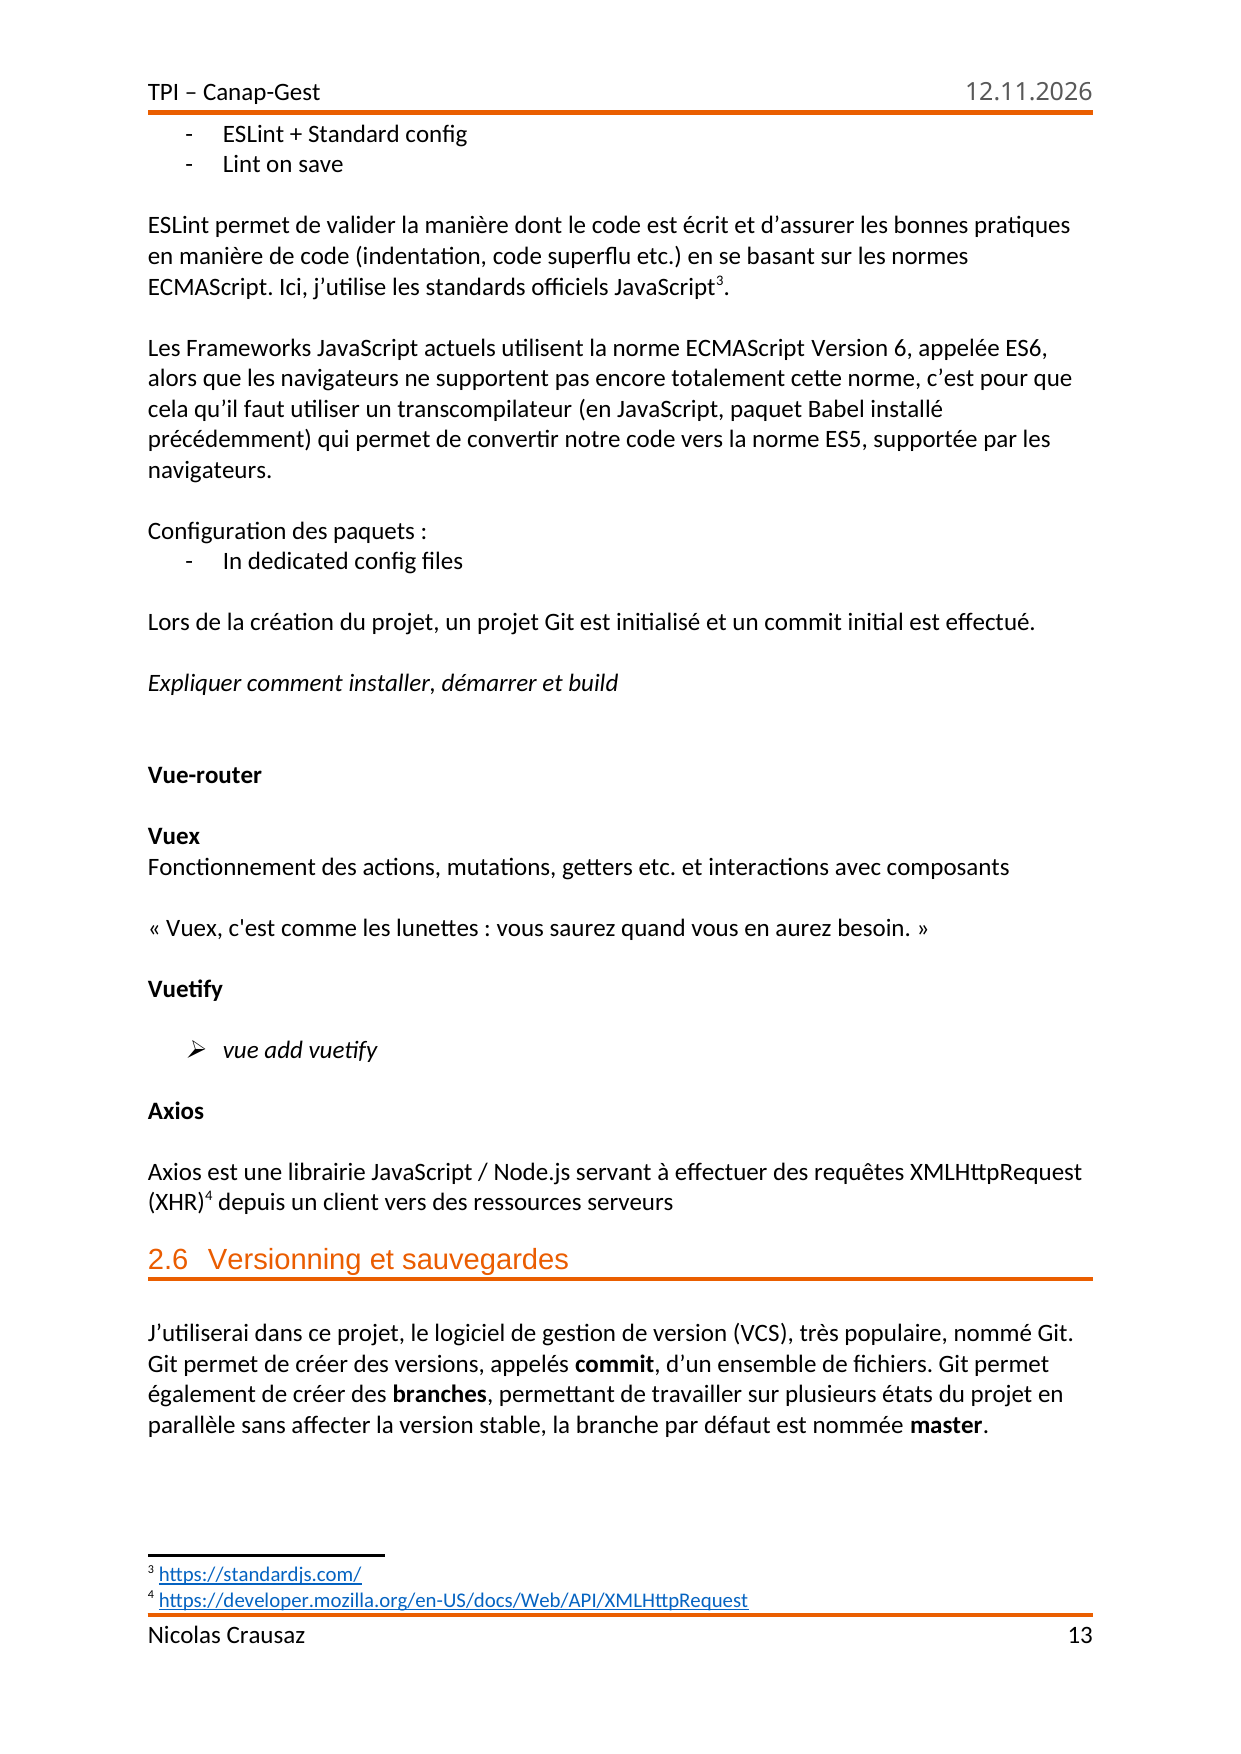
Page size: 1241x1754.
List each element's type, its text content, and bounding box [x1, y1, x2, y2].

text Vue-router [148, 759, 1093, 789]
list vue add vuetify [185, 1034, 1093, 1064]
text Lors de la création du projet, un projet Git est initialisé et un commit initial est effectué. [148, 606, 1093, 637]
text Vuex [148, 820, 1093, 851]
text Expliquer comment installer, démarrer et build [148, 667, 1093, 698]
text Vuetify [148, 973, 1093, 1003]
text Configuration des paquets : [148, 515, 1093, 545]
text Git permet de créer des versions, appelés commit, d’un ensemble de fichiers. Git permet également de créer des branches, permettant de travailler sur plusieurs états du projet en parallèle sans affecter la version stable, la branche par défaut est nommée master. [148, 1348, 1093, 1439]
subtitle Versionning et sauvegardes [148, 1242, 1093, 1277]
list ESLint + Standard config [185, 118, 1093, 149]
text Axios est une librairie JavaScript / Node.js servant à effectuer des requêtes XMLHttpRequest (XHR) depuis un client vers des ressources serveurs [148, 1156, 1093, 1217]
text Fonctionnement des actions, mutations, getters etc. et interactions avec composants [148, 851, 1093, 881]
text J’utiliserai dans ce projet, le logiciel de gestion de version (VCS), très populaire, nommé Git. [148, 1317, 1093, 1348]
text ESLint permet de valider la manière dont le code est écrit et d’assurer les bonnes pratiques en manière de code (indentation, code superflu etc.) en se basant sur les normes ECMAScript. Ici, j’utilise les standards officiels JavaScript. [148, 210, 1093, 301]
list In dedicated config files [185, 545, 1093, 576]
text Axios [148, 1095, 1093, 1125]
list Lint on save [185, 149, 1093, 179]
text « Vuex, c'est comme les lunettes : vous saurez quand vous en aurez besoin. » [148, 912, 1093, 942]
text Les Frameworks JavaScript actuels utilisent la norme ECMAScript Version 6, appelée ES6, alors que les navigateurs ne supportent pas encore totalement cette norme, c’est pour que cela qu’il faut utiliser un transcompilateur (en JavaScript, paquet Babel installé précédemment) qui permet de convertir notre code vers la norme ES5, supportée par les navigateurs. [148, 332, 1093, 484]
